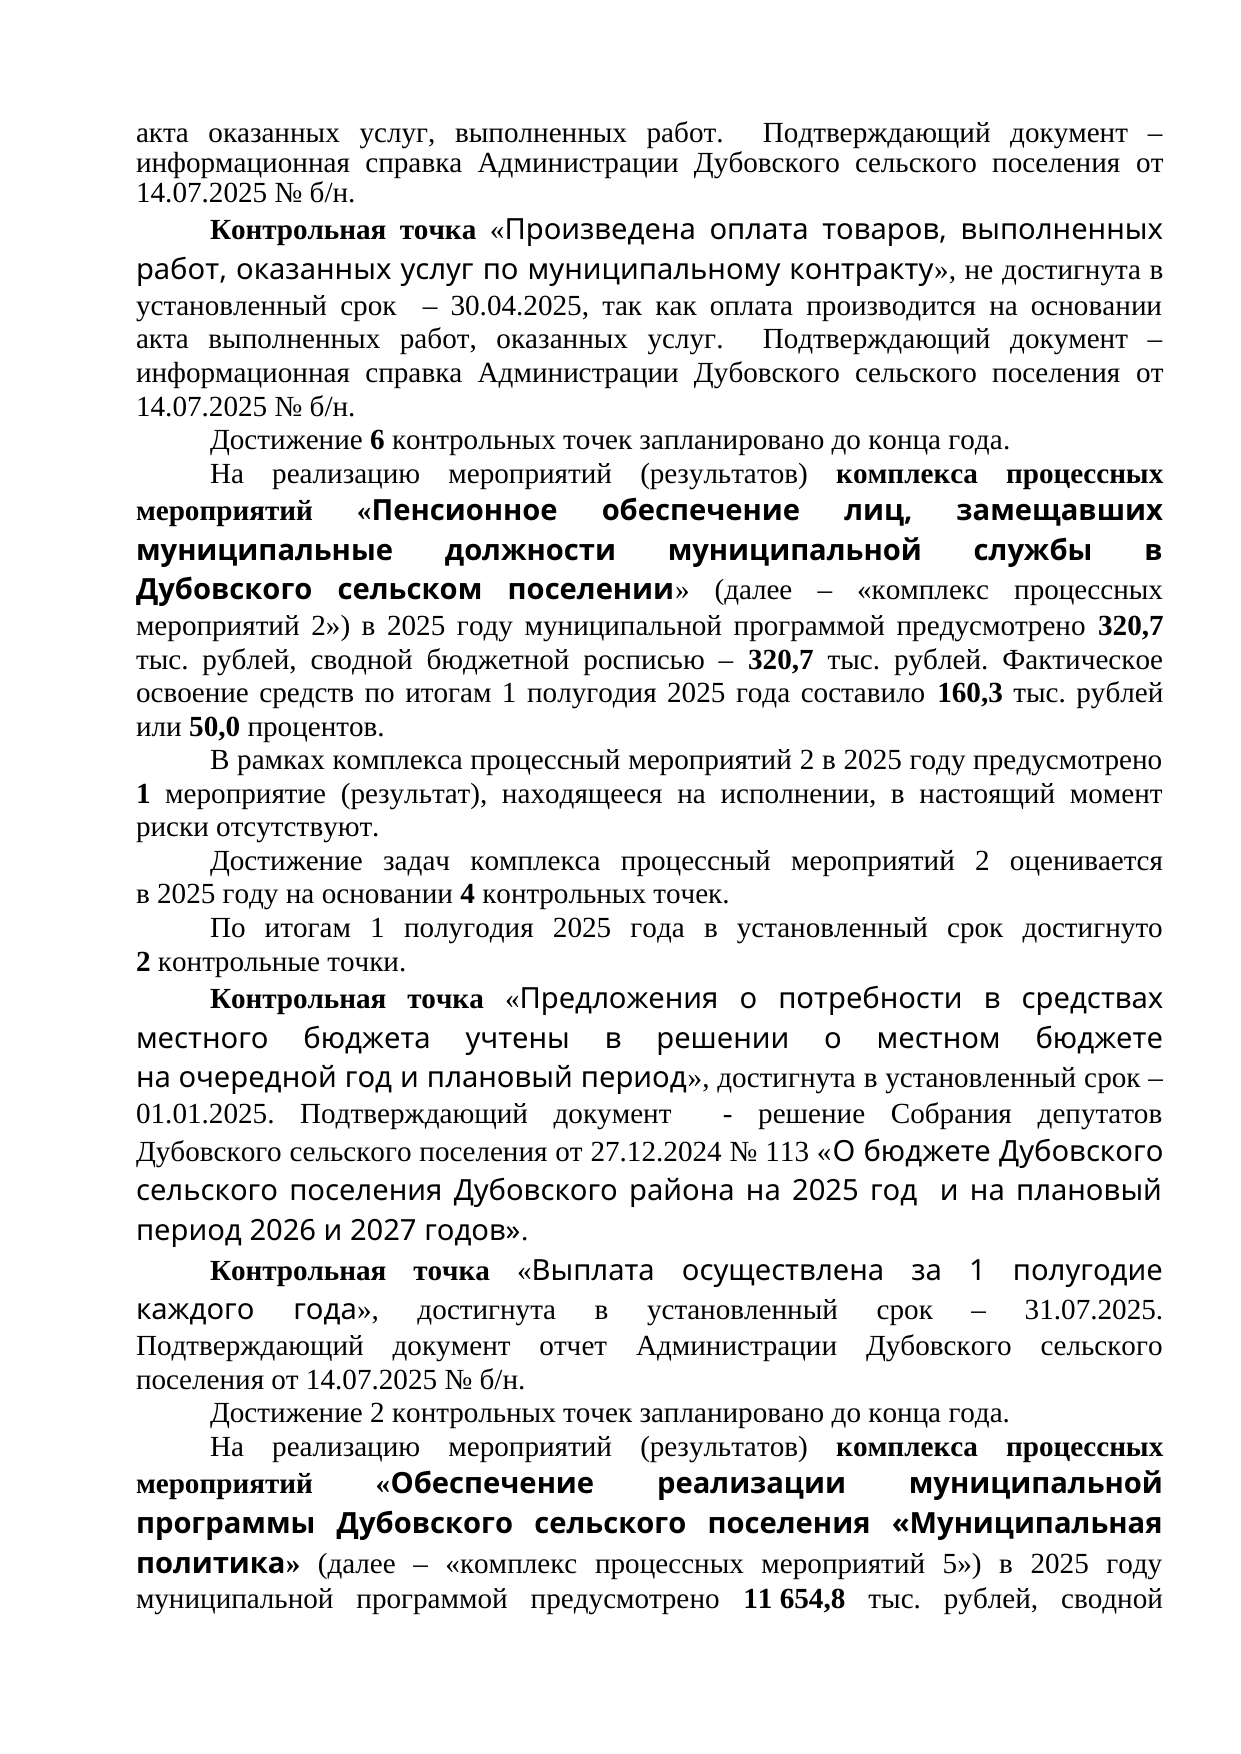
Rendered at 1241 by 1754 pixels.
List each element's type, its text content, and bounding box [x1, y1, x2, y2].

text Достижение 6 контрольных точек запланировано до конца года. [136, 422, 1163, 456]
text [136, 1429, 1163, 1615]
text Достижение задач комплекса процессный мероприятий 2 оценивается в 2025 году на основании 4 контрольных точек. [136, 843, 1163, 910]
text На реализацию мероприятий (результатов) комплекса процессных мероприятий «Пенсионное обеспечение лиц, замещавших муниципальные должности муниципальной службы в Дубовского сельском поселении» (далее – «комплекс процессных мероприятий 2») в 2025 году муниципальной программой предусмотрено 320,7 тыс. рублей, сводной бюджетной росписью – 320,7 тыс. рублей. Фактическое освоение средств по итогам 1 полугодия 2025 года составило 160,3 тыс. рублей или 50,0 процентов. [136, 456, 1163, 742]
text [136, 118, 1163, 209]
text В рамках комплекса процессный мероприятий 2 в 2025 году предусмотрено 1 мероприятие (результат), находящееся на исполнении, в настоящий момент риски отсутствуют. [136, 742, 1163, 843]
text Контрольная точка «Произведена оплата товаров, выполненных работ, оказанных услуг по муниципальному контракту», не достигнута в установленный срок – 30.04.2025, так как оплата производится на основании акта выполненных работ, оказанных услуг. Подтверждающий документ – информационная справка Администрации Дубовского сельского поселения от 14.07.2025 № б/н. [136, 209, 1163, 422]
text Достижение 2 контрольных точек запланировано до конца года. [136, 1395, 1163, 1429]
text По итогам 1 полугодия 2025 года в установленный срок достигнуто 2 контрольные точки. [136, 910, 1163, 977]
text Контрольная точка «Выплата осуществлена за 1 полугодие каждого года», достигнута в установленный срок – 31.07.2025. Подтверждающий документ отчет Администрации Дубовского сельского поселения от 14.07.2025 № б/н. [136, 1249, 1163, 1395]
text Контрольная точка «Предложения о потребности в средствах местного бюджета учтены в решении о местном бюджете на очередной год и плановый период», достигнута в установленный срок – 01.01.2025. Подтверждающий документ - решение Собрания депутатов Дубовского сельского поселения от 27.12.2024 № 113 «О бюджете Дубовского сельского поселения Дубовского района на 2025 год и на плановый период 2026 и 2027 годов». [136, 977, 1163, 1249]
